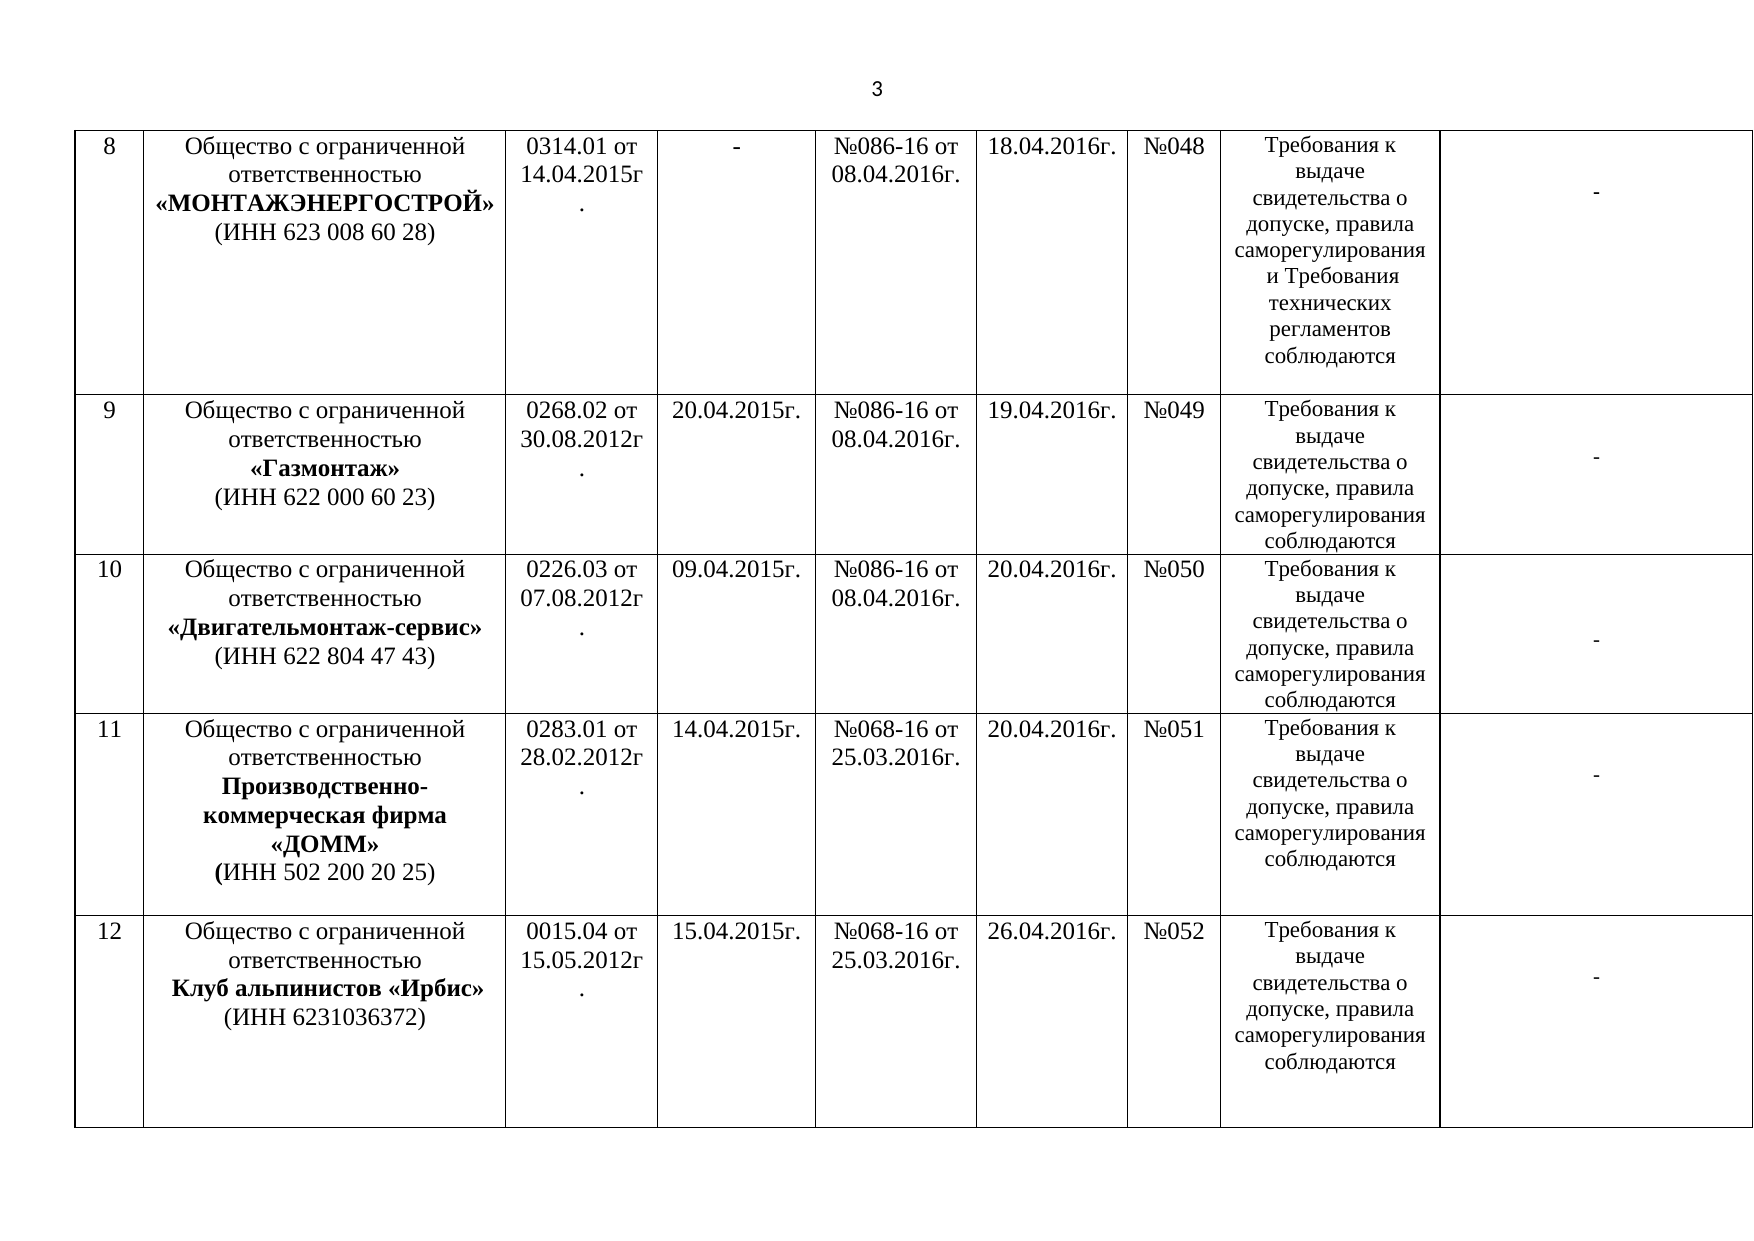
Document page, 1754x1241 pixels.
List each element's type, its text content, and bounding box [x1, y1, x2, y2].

table_cell №086-16 от 08.04.2016г. [816, 395, 976, 553]
table_cell 0314.01 от 14.04.2015г. [506, 131, 657, 394]
table_cell 20.04.2016г. [977, 555, 1127, 713]
table_cell Требования к выдаче свидетельства о допуске, правила саморегулирования соблюдаются [1221, 555, 1439, 713]
table_cell 09.04.2015г. [658, 555, 815, 713]
table_cell Требования к выдаче свидетельства о допуске, правила саморегулирования и Требования технических регламентов соблюдаются [1221, 131, 1439, 394]
table_cell - [1441, 555, 1752, 713]
table_cell - [1441, 916, 1752, 1127]
table_cell 8 [76, 131, 143, 394]
table_cell - [1441, 395, 1752, 553]
table_cell №068-16 от 25.03.2016г. [816, 916, 976, 1127]
table_cell 12 [76, 916, 143, 1127]
table_cell 15.04.2015г. [658, 916, 815, 1127]
table_cell Общество с ограниченной ответственностью Клуб альпинистов «Ирбис» (ИНН 6231036372) [144, 916, 505, 1127]
table_cell 0268.02 от 30.08.2012г. [506, 395, 657, 553]
table_cell Требования к выдаче свидетельства о допуске, правила саморегулирования соблюдаются [1221, 395, 1439, 553]
table_cell Общество с ограниченной ответственностью «Двигательмонтаж-сервис» (ИНН 622 804 47 43) [144, 555, 505, 713]
table_cell 18.04.2016г. [977, 131, 1127, 394]
table_cell №051 [1128, 714, 1220, 915]
table_cell 10 [76, 555, 143, 713]
table_cell 11 [76, 714, 143, 915]
table_cell 26.04.2016г. [977, 916, 1127, 1127]
table_cell Общество с ограниченной ответственностью «МОНТАЖЭНЕРГОСТРОЙ» (ИНН 623 008 60 28) [144, 131, 505, 394]
table_cell №086-16 от 08.04.2016г. [816, 131, 976, 394]
table_cell 0015.04 от 15.05.2012г. [506, 916, 657, 1127]
table_cell 0226.03 от 07.08.2012г. [506, 555, 657, 713]
table_cell - [658, 131, 815, 394]
table_cell 0283.01 от 28.02.2012г. [506, 714, 657, 915]
table_cell №086-16 от 08.04.2016г. [816, 555, 976, 713]
table_cell №048 [1128, 131, 1220, 394]
table_cell 14.04.2015г. [658, 714, 815, 915]
table_cell 20.04.2016г. [977, 714, 1127, 915]
table_cell №049 [1128, 395, 1220, 553]
table_cell Требования к выдаче свидетельства о допуске, правила саморегулирования соблюдаются [1221, 714, 1439, 915]
table_cell №050 [1128, 555, 1220, 713]
table_cell - [1441, 714, 1752, 915]
table_cell - [1441, 131, 1752, 394]
table_cell Общество с ограниченной ответственностью Производственно-коммерческая фирма «ДОММ» (ИНН 502 200 20 25) [144, 714, 505, 915]
table_cell №052 [1128, 916, 1220, 1127]
table_cell №068-16 от 25.03.2016г. [816, 714, 976, 915]
table_cell Общество с ограниченной ответственностью «Газмонтаж» (ИНН 622 000 60 23) [144, 395, 505, 553]
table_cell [1221, 916, 1439, 1127]
table_cell 20.04.2015г. [658, 395, 815, 553]
table_cell 9 [76, 395, 143, 553]
table_cell 19.04.2016г. [977, 395, 1127, 553]
